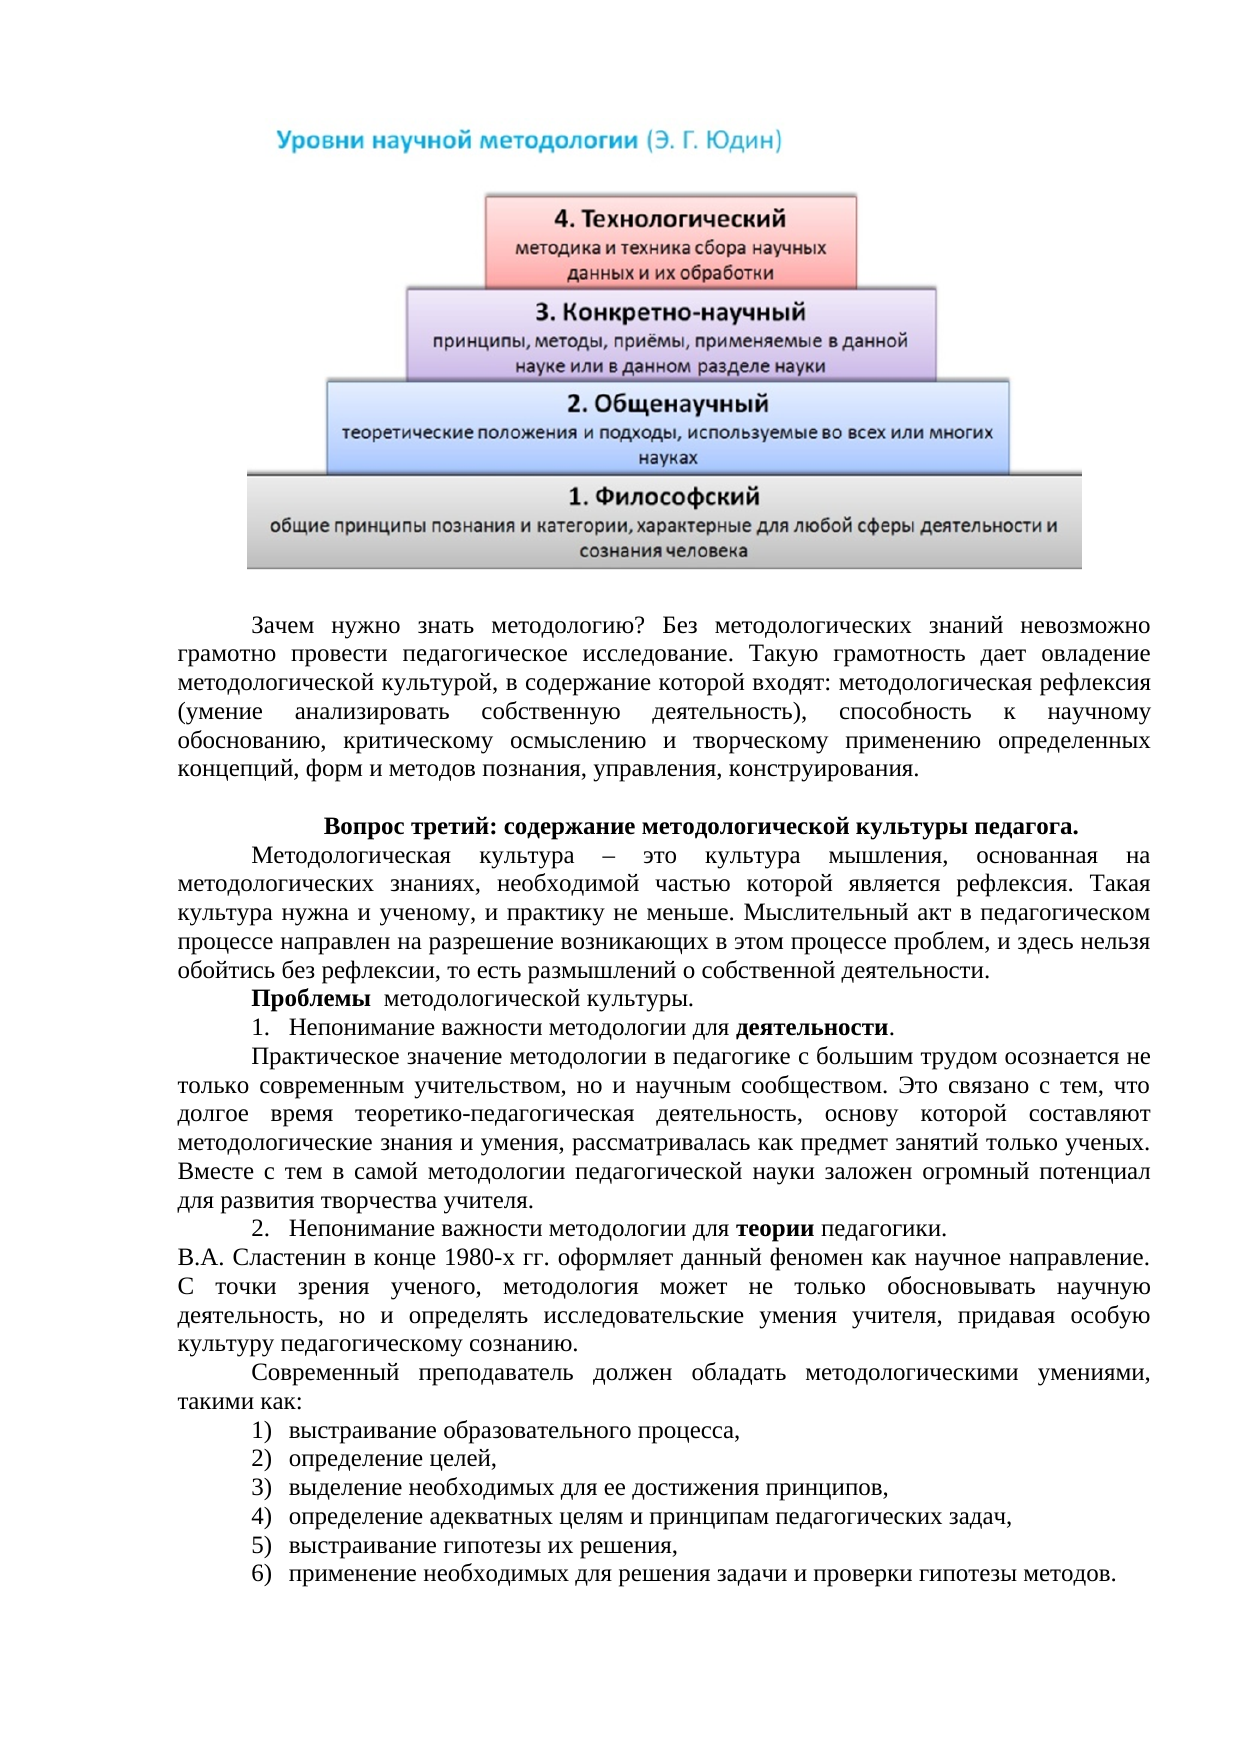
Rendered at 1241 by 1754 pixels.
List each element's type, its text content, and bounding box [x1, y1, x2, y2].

list определение адекватных целям и принципам педагогических задач, [251, 1501, 1152, 1530]
text Вопрос третий: содержание методологической культуры педагога. [177, 811, 1152, 840]
text Современный преподаватель должен обладать методологическими умениями, такими как: [177, 1357, 1152, 1415]
text В.А. Сластенин в конце 1980-х гг. оформляет данный феномен как научное направление. С точки зрения ученого, методология может не только обосновывать научную деятельность, но и определять исследовательские умения учителя, придавая особую культуру педагогическому сознанию. [177, 1242, 1152, 1357]
list Непонимание важности методологии для деятельности. [251, 1012, 1152, 1041]
list Непонимание важности методологии для теории педагогики. [251, 1213, 1152, 1242]
list выстраивание образовательного процесса, [251, 1415, 1152, 1443]
list определение целей, [251, 1443, 1152, 1472]
list применение необходимых для решения задачи и проверки гипотезы методов. [251, 1558, 1152, 1587]
list выделение необходимых для ее достижения принципов, [251, 1472, 1152, 1501]
text Практическое значение методологии в педагогике с большим трудом осознается не только современным учительством, но и научным сообществом. Это связано с тем, что долгое время теоретико-педагогическая деятельность, основу которой составляют методологические знания и умения, рассматривалась как предмет занятий только ученых. Вместе с тем в самой методологии педагогической науки заложен огромный потенциал для развития творчества учителя. [177, 1041, 1152, 1213]
list выстраивание гипотезы их решения, [251, 1530, 1152, 1558]
picture [247, 118, 1082, 581]
text Методологическая культура – это культура мышления, основанная на методологических знаниях, необходимой частью которой является рефлексия. Такая культура нужна и ученому, и практику не меньше. Мыслительный акт в педагогическом процессе направлен на разрешение возникающих в этом процессе проблем, и здесь нельзя обойтись без рефлексии, то есть размышлений о собственной деятельности. [177, 840, 1152, 983]
text Зачем нужно знать методологию? Без методологических знаний невозможно грамотно провести педагогическое исследование. Такую грамотность дает овладение методологической культурой, в содержание которой входят: методологическая рефлексия (умение анализировать собственную деятельность), способность к научному обоснованию, критическому осмыслению и творческому применению определенных концепций, форм и методов познания, управления, конструирования. [177, 610, 1152, 782]
text Проблемы методологической культуры. [177, 983, 1152, 1012]
